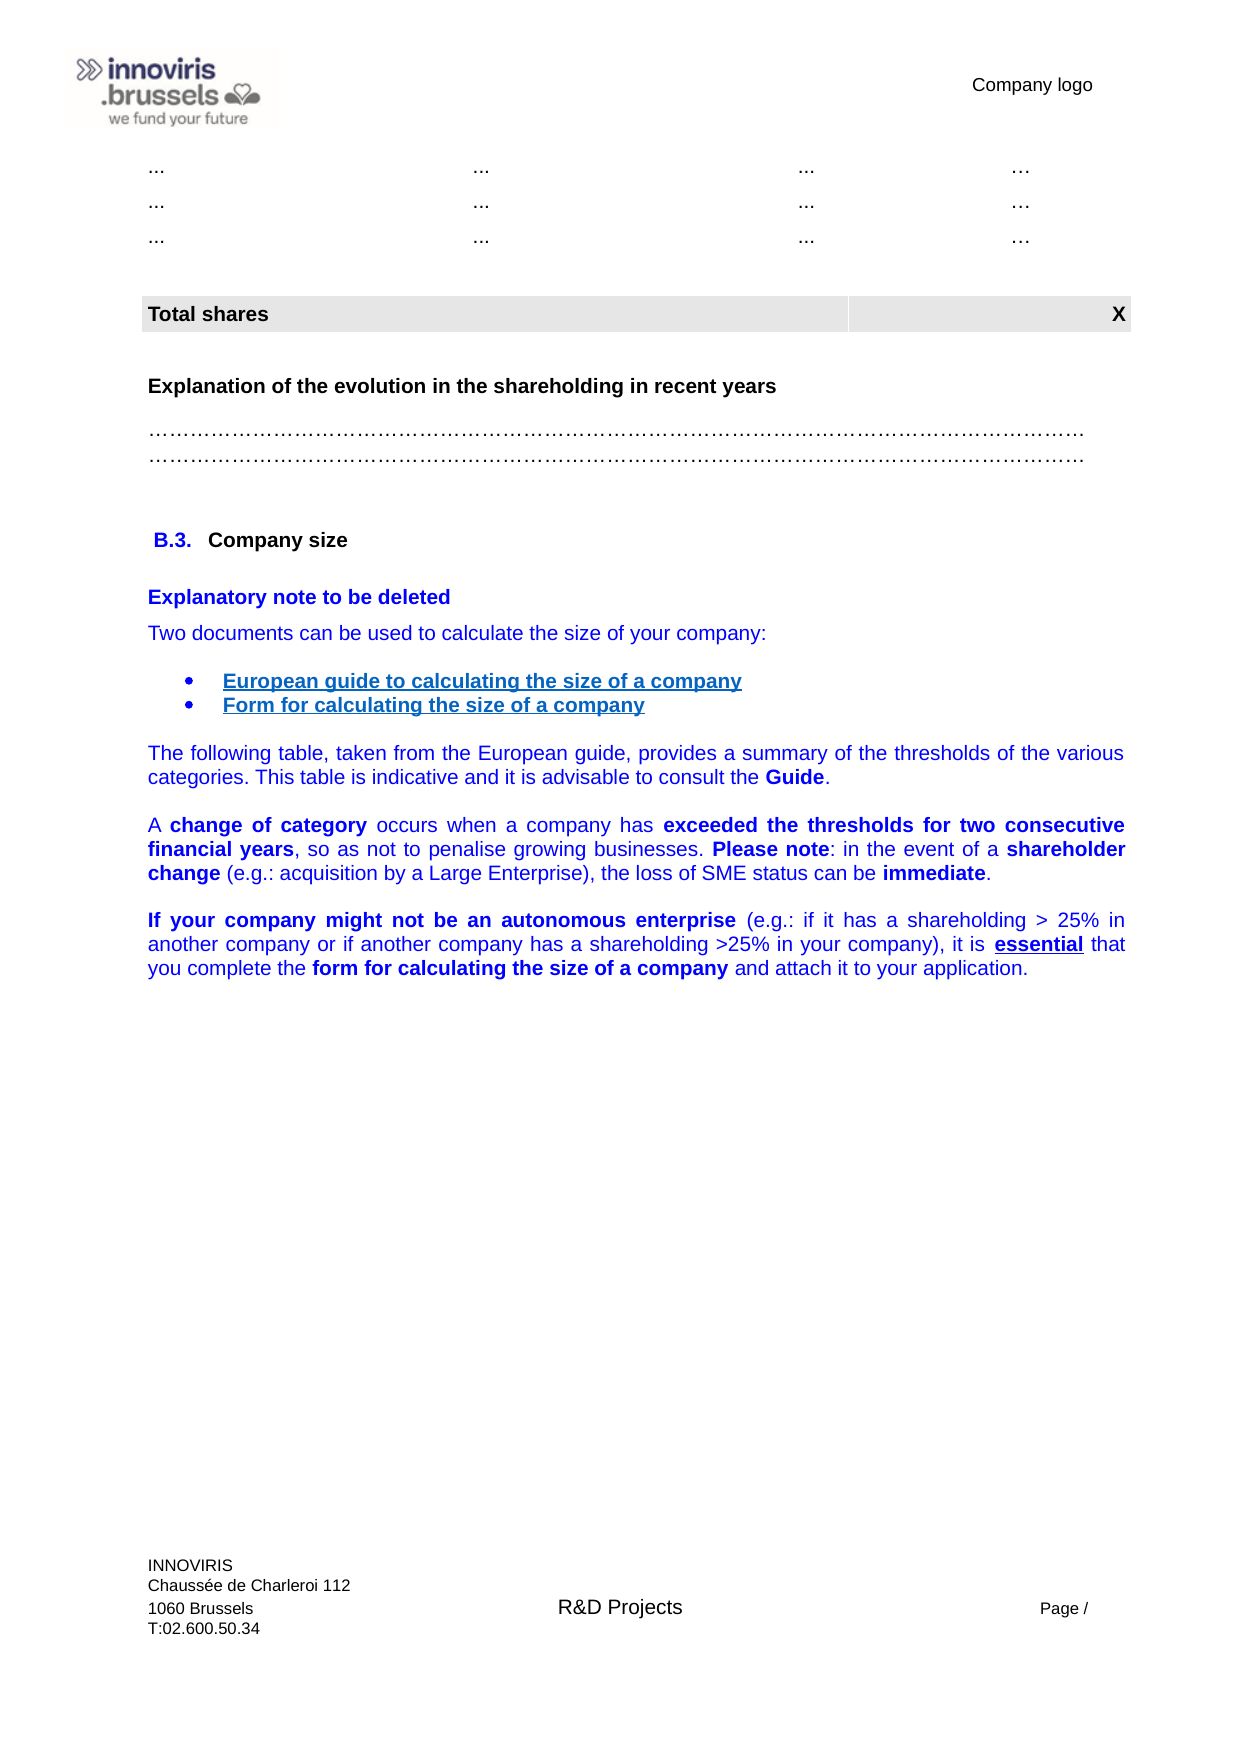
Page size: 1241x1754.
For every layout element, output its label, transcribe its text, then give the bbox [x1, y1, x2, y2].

text ……………………………………………………………………………………………………………………………………………………………………………………………………………………………………………… [148, 417, 1092, 467]
table_cell ... [467, 148, 703, 183]
table_cell ... [703, 219, 910, 254]
table_cell Two documents can be used to calculate the size of your company: European guide to calculating the size of a company Form for calculating the size of a company The following table, taken from the European guide, provides a summary of the thresholds of the various categories. This table is indicative and it is advisable to consult the Guide. A change of category occurs when a company has exceeded the thresholds for two consecutive financial years, so as not to penalise growing businesses. Please note: in the event of a shareholder change (e.g.: acquisition by a Large Enterprise), the loss of SME status can be immediate. If your company might not be an autonomous enterprise (e.g.: if it has a shareholding > 25% in another company or if another company has a shareholding >25% in your company), it is essential that you complete the form for calculating the size of a company and attach it to your application. [142, 615, 1131, 1010]
table_header X [849, 296, 1131, 332]
table_cell ... [142, 183, 467, 218]
table_cell … [910, 183, 1131, 218]
table_header Total shares [142, 296, 848, 332]
table_cell ... [703, 148, 910, 183]
table_cell … [910, 148, 1131, 183]
table_cell … [910, 219, 1131, 254]
table_header Explanatory note to be deleted [142, 579, 1131, 615]
table_cell ... [142, 219, 467, 254]
table_cell ... [703, 183, 910, 218]
picture [65, 47, 282, 147]
text Explanation of the evolution in the shareholding in recent years [148, 374, 1092, 398]
subtitle Company size [148, 528, 1092, 577]
table_cell ... [142, 148, 467, 183]
table_cell ... [467, 219, 703, 254]
table_cell ... [467, 183, 703, 218]
